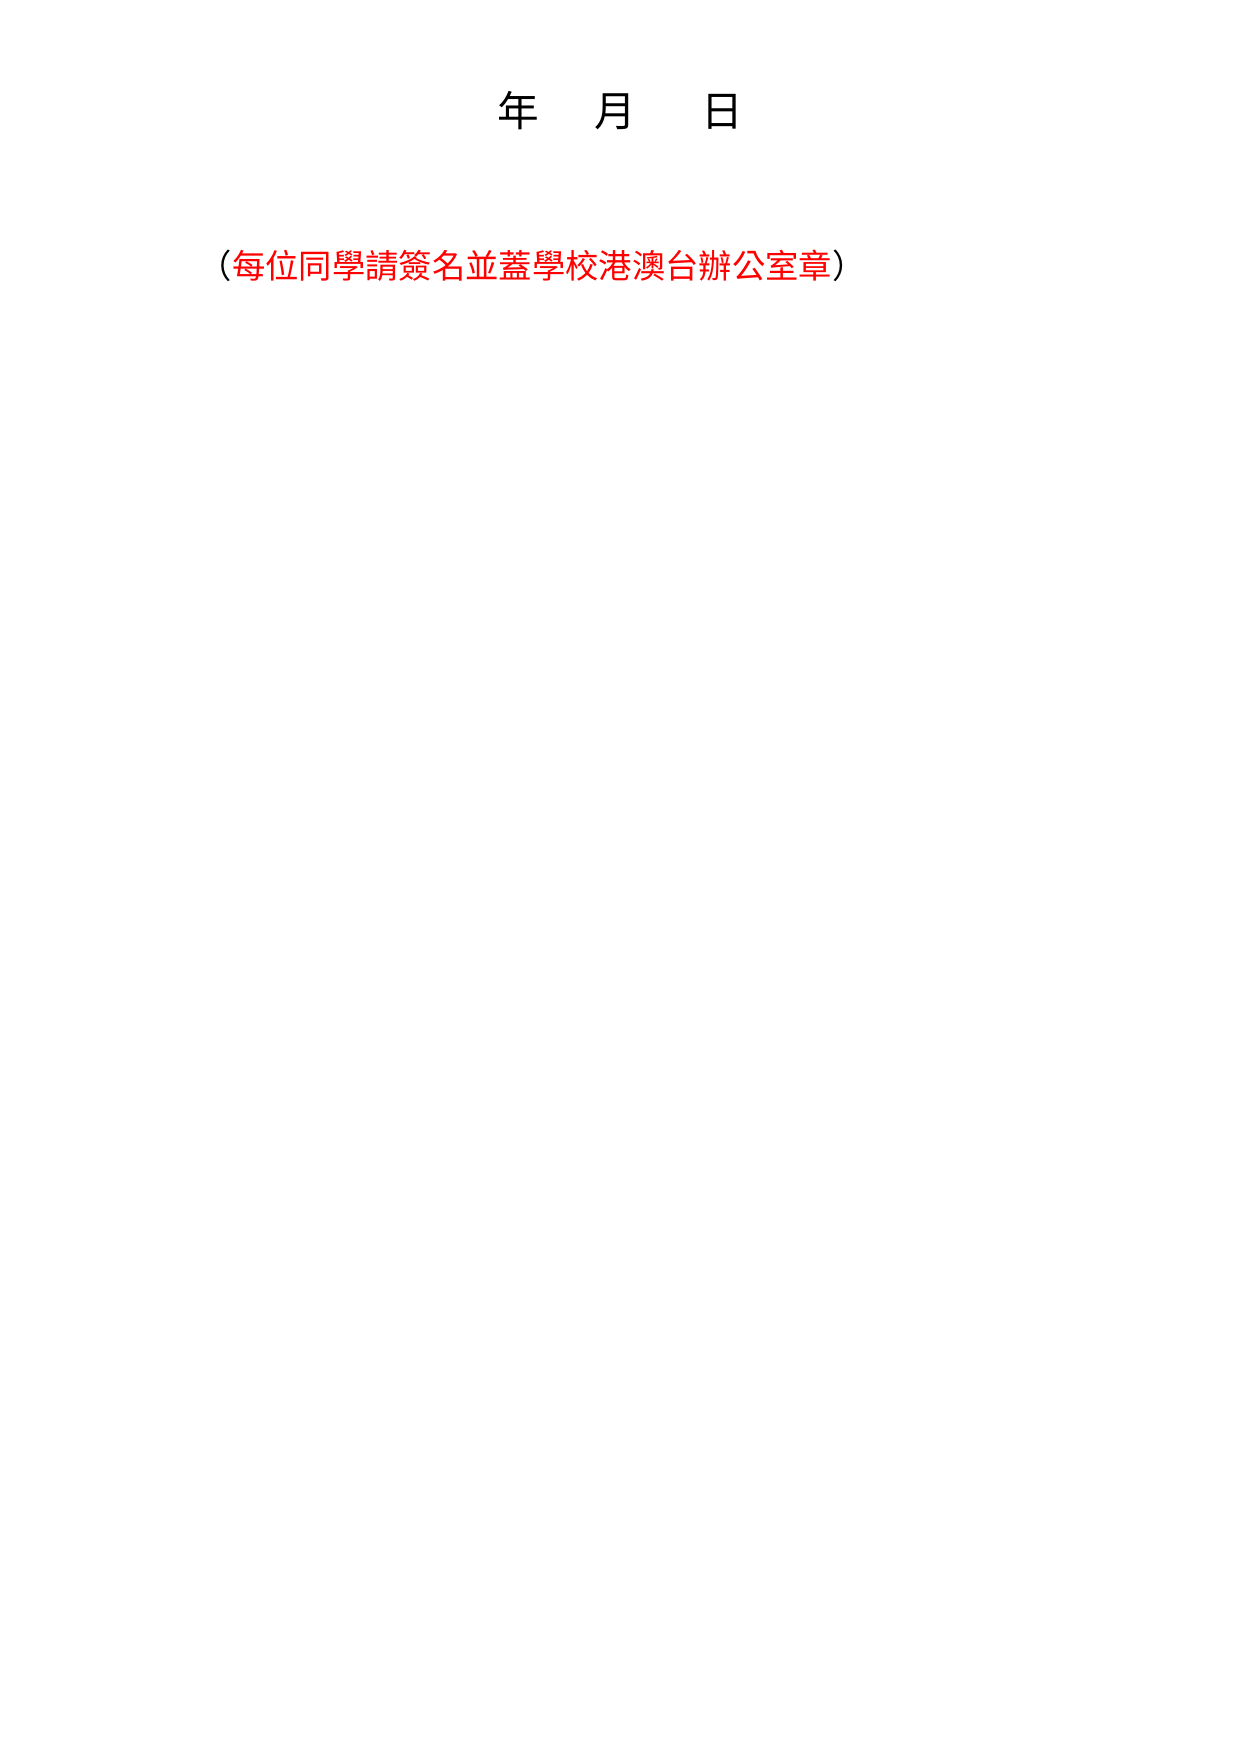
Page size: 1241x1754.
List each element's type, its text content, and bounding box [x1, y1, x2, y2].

text （每位同學請簽名並蓋學校港澳台辦公室章） [190, 239, 1181, 288]
text 年 月 日 [59, 71, 1181, 146]
